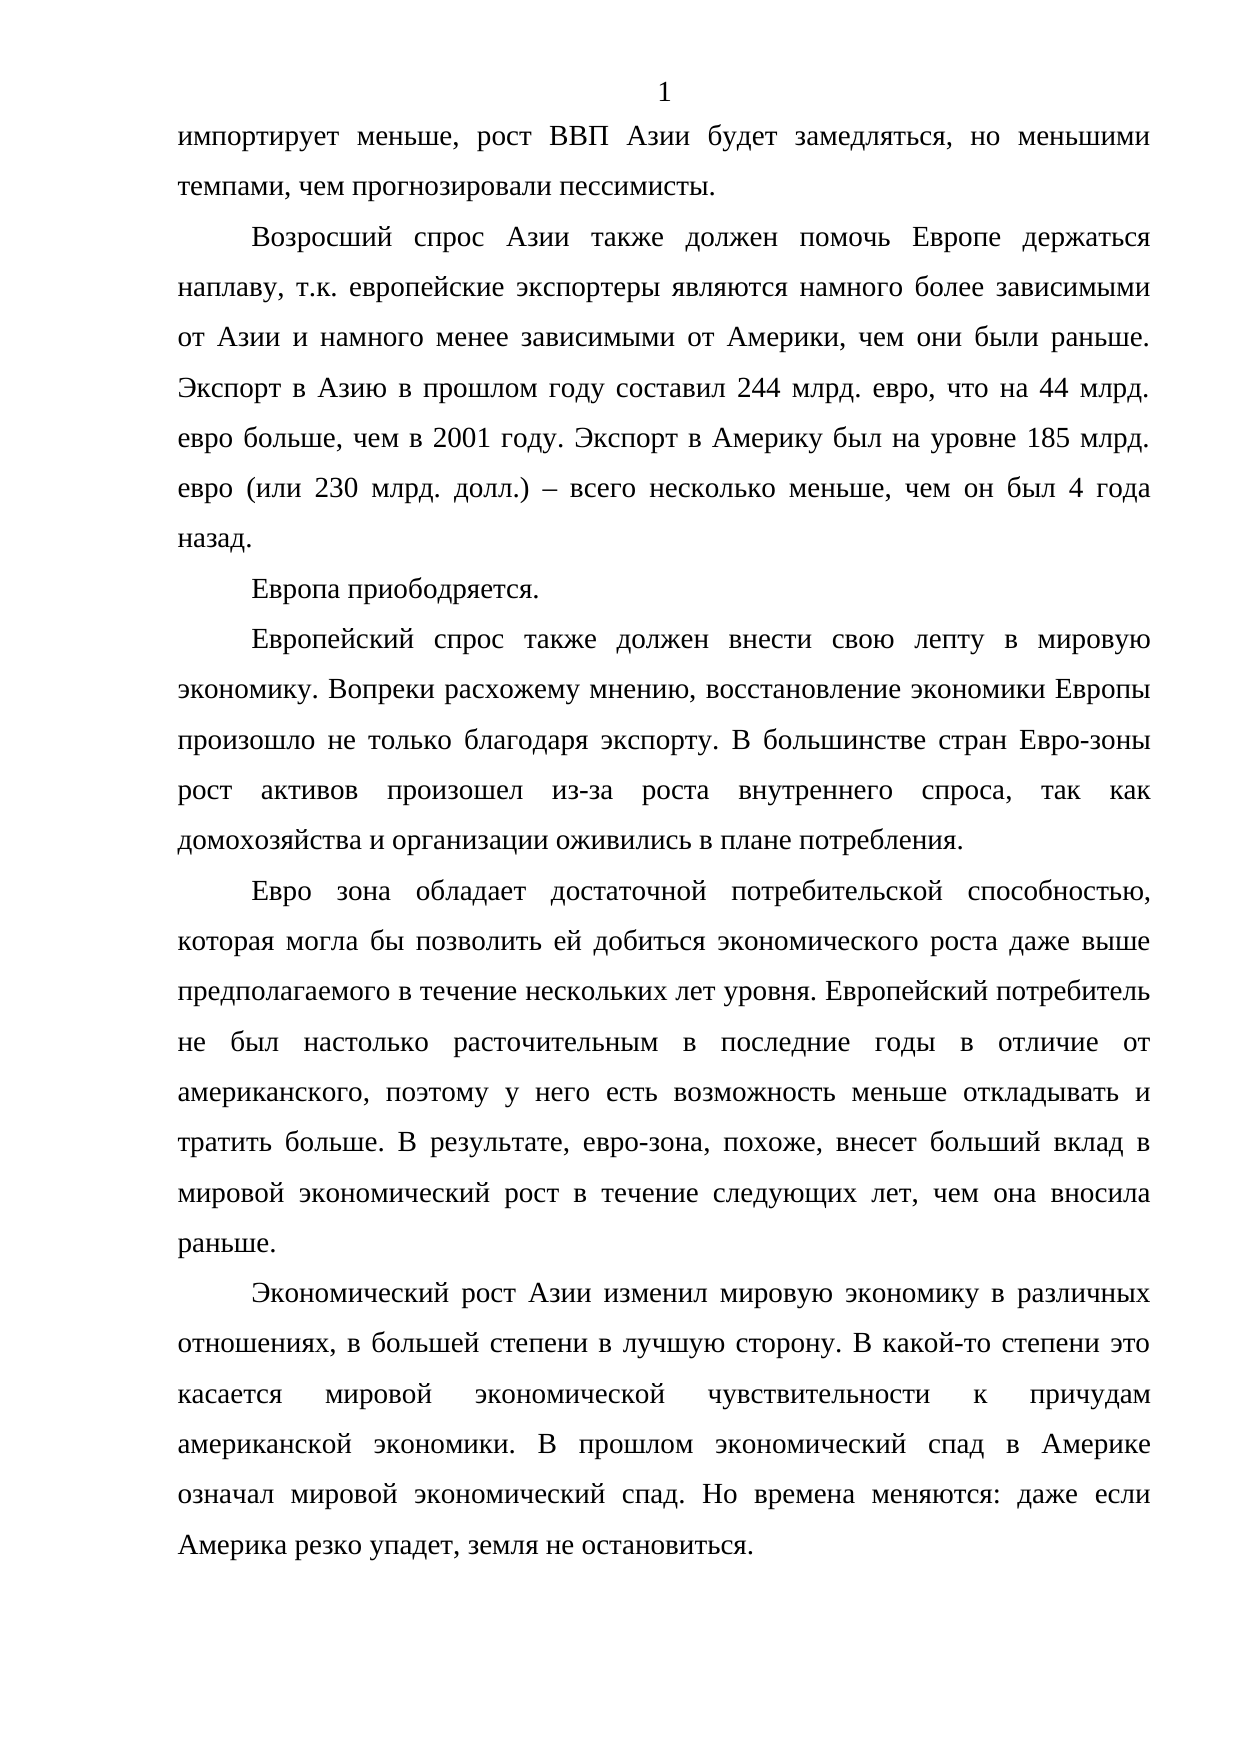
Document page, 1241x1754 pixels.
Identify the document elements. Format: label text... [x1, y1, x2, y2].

text Европа приободряется. [177, 571, 1152, 604]
text Возросший спрос Азии также должен помочь Европе держаться наплаву, т.к. европейские экспортеры являются намного более зависимыми от Азии и намного менее зависимыми от Америки, чем они были раньше. Экспорт в Азию в прошлом году составил 244 млрд. евро, что на 44 млрд. евро больше, чем в 2001 году. Экспорт в Америку был на уровне 185 млрд. евро (или 230 млрд. долл.) – всего несколько меньше, чем он был 4 года назад. [177, 219, 1152, 554]
text Евро зона обладает достаточной потребительской способностью, которая могла бы позволить ей добиться экономического роста даже выше предполагаемого в течение нескольких лет уровня. Европейский потребитель не был настолько расточительным в последние годы в отличие от американского, поэтому у него есть возможность меньше откладывать и тратить больше. В результате, евро-зона, похоже, внесет больший вклад в мировой экономический рост в течение следующих лет, чем она вносила раньше. [177, 873, 1152, 1258]
text Европейский спрос также должен внести свою лепту в мировую экономику. Вопреки расхожему мнению, восстановление экономики Европы произошло не только благодаря экспорту. В большинстве стран Евро-зоны рост активов произошел из-за роста внутреннего спроса, так как домохозяйства и организации оживились в плане потребления. [177, 621, 1152, 856]
text Экономический рост Азии изменил мировую экономику в различных отношениях, в большей степени в лучшую сторону. В какой-то степени это касается мировой экономической чувствительности к причудам американской экономики. В прошлом экономический спад в Америке означал мировой экономический спад. Но времена меняются: даже если Америка резко упадет, земля не остановиться. [177, 1275, 1152, 1560]
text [177, 118, 1152, 202]
